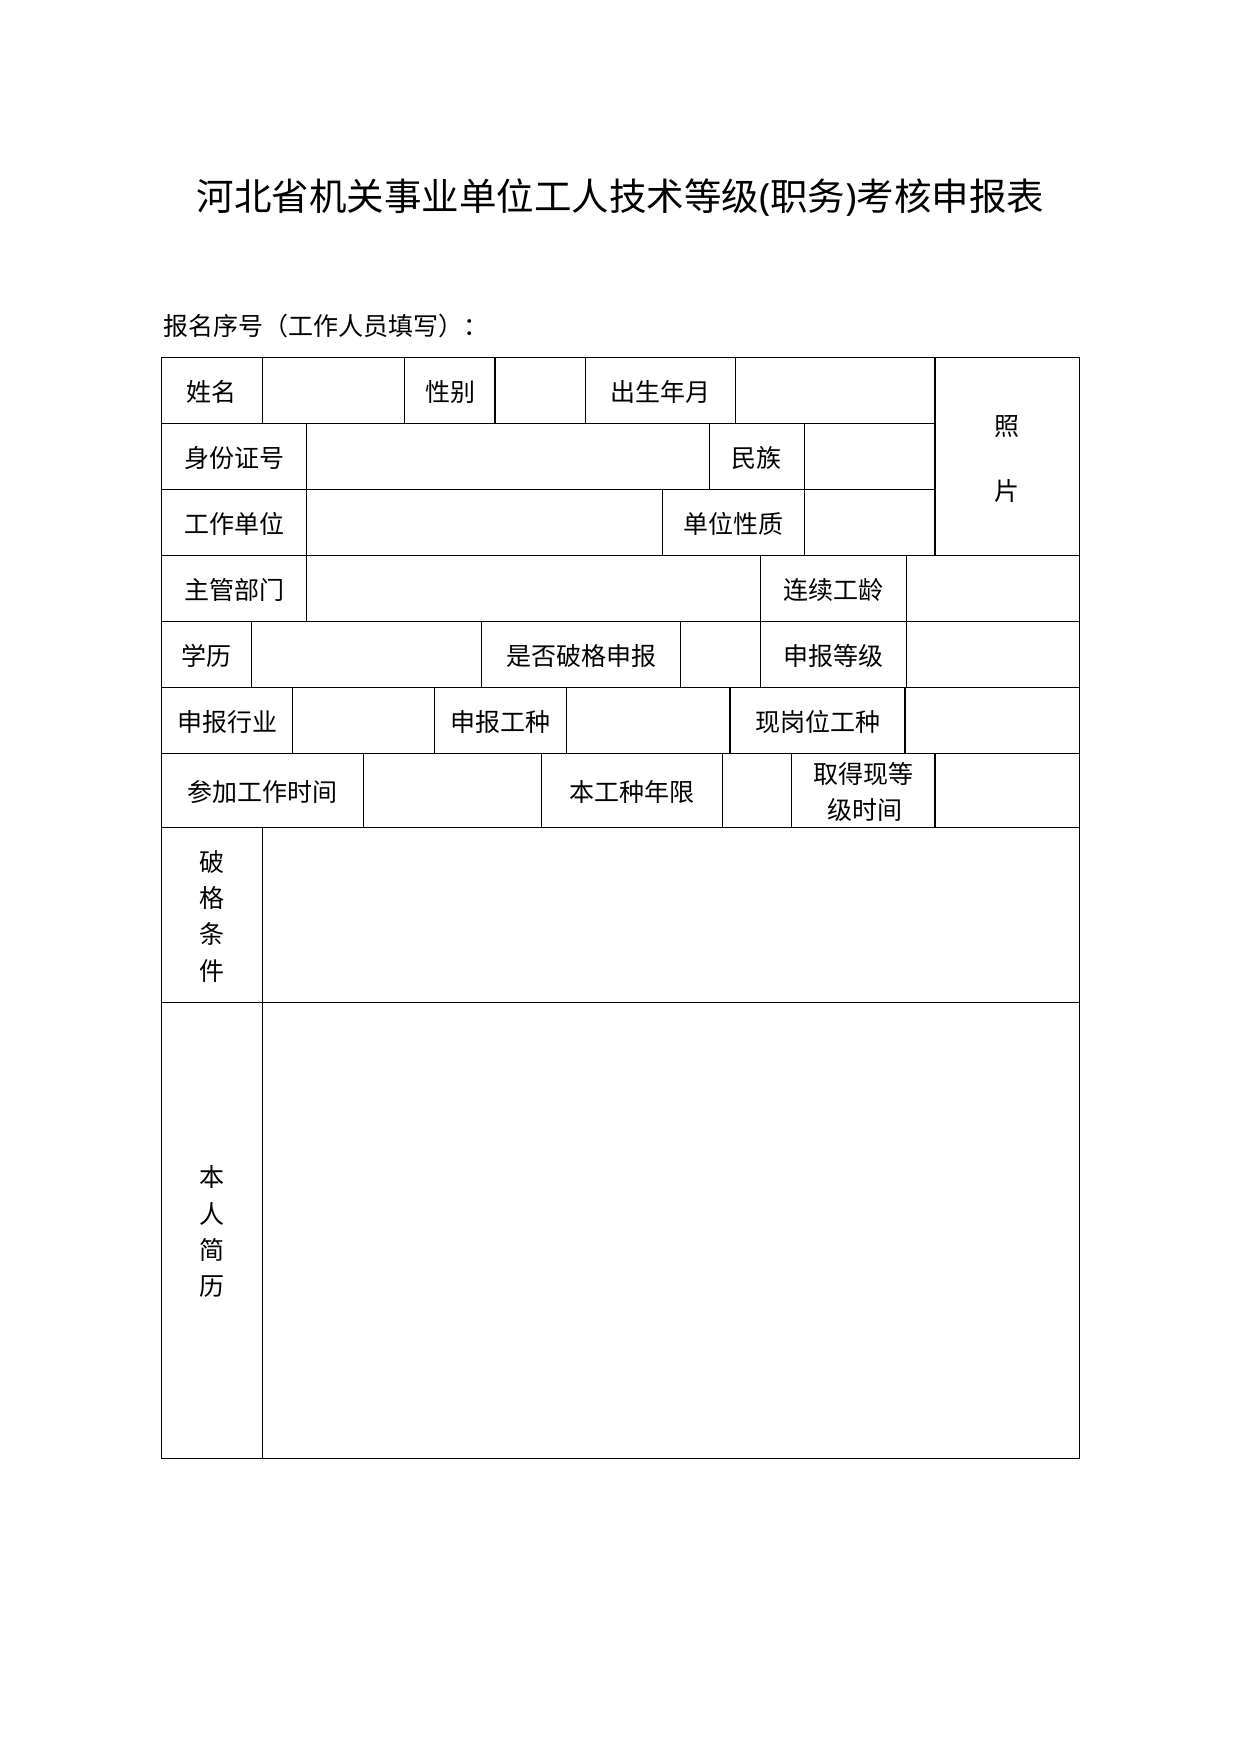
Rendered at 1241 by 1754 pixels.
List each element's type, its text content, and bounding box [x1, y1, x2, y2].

table_cell 申报行业 [162, 688, 292, 753]
table_cell [263, 828, 1079, 1002]
table_cell [805, 490, 934, 555]
table_header [496, 358, 585, 423]
table_cell 连续工龄 [761, 556, 906, 621]
table_header 出生年月 [586, 358, 735, 423]
table_cell 民族 [710, 424, 804, 489]
table_cell 工作单位 [162, 490, 306, 555]
table_cell [307, 424, 709, 489]
table_cell [907, 556, 1079, 621]
text 河北省机关事业单位工人技术等级(职务)考核申报表 [187, 162, 1053, 227]
table_cell [805, 424, 934, 489]
table_header 性别 [405, 358, 494, 423]
table_cell 主管部门 [162, 556, 306, 621]
table_cell 身份证号 [162, 424, 306, 489]
table_header 照 片 [936, 358, 1079, 555]
table_cell 破 格 条 件 [162, 828, 262, 1002]
table_cell 学历 [162, 622, 251, 687]
table_cell [364, 754, 541, 827]
table_cell 取得现等 级时间 [792, 754, 934, 827]
table_cell [307, 490, 662, 555]
table_header [736, 358, 934, 423]
table_cell 申报工种 [435, 688, 566, 753]
table_cell [293, 688, 434, 753]
table_cell [252, 622, 481, 687]
text 报名序号（工作人员填写）： [163, 292, 1053, 357]
table_cell 现岗位工种 [731, 688, 904, 753]
table_cell [681, 622, 760, 687]
table_cell 是否破格申报 [482, 622, 680, 687]
table_cell 本工种年限 [542, 754, 722, 827]
table_cell [907, 622, 1079, 687]
table_cell [936, 754, 1079, 827]
table_cell 单位性质 [663, 490, 804, 555]
table_cell 申报等级 [761, 622, 906, 687]
table_cell [906, 688, 1079, 753]
table_cell [263, 1003, 1079, 1458]
table_cell [567, 688, 729, 753]
table_cell 参加工作时间 [162, 754, 363, 827]
table_cell 本 人 简 历 [162, 1003, 262, 1458]
table_cell [723, 754, 791, 827]
table_cell [307, 556, 760, 621]
table_header [263, 358, 404, 423]
table_header 姓名 [162, 358, 262, 423]
